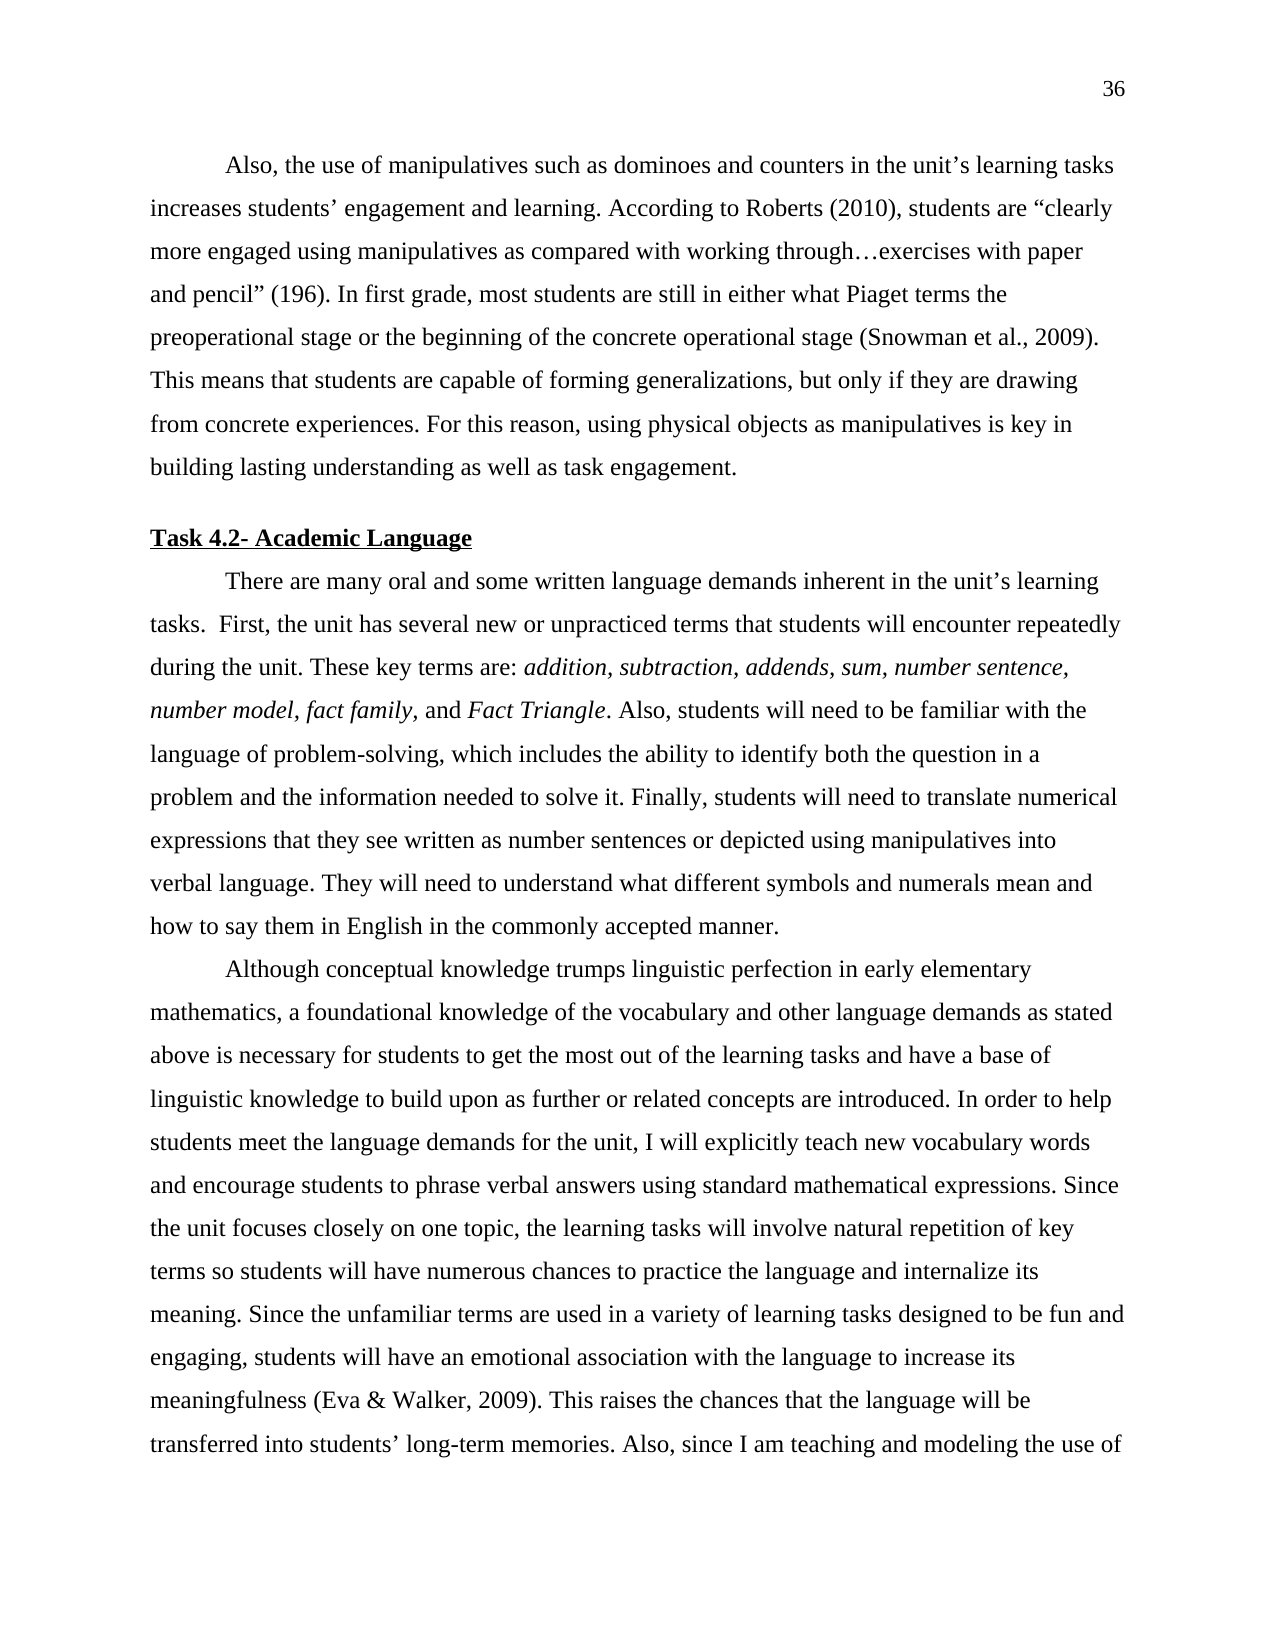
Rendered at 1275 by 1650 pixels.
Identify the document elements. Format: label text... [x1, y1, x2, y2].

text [150, 954, 1125, 1457]
text Also, the use of manipulatives such as dominoes and counters in the unit’s learning tasks increases students’ engagement and learning. According to Roberts (2010), students are “clearly more engaged using manipulatives as compared with working through…exercises with paper and pencil” (196). In first grade, most students are still in either what Piaget terms the preoperational stage or the beginning of the concrete operational stage (Snowman et al., 2009). This means that students are capable of forming generalizations, but only if they are drawing from concrete experiences. For this reason, using physical objects as manipulatives is key in building lasting understanding as well as task engagement. [150, 150, 1125, 481]
text Task 4.2- Academic Language [150, 523, 1125, 552]
text There are many oral and some written language demands inherent in the unit’s learning tasks. First, the unit has several new or unpracticed terms that students will encounter repeatedly during the unit. These key terms are: addition, subtraction, addends, sum, number sentence, number model, fact family, and Fact Triangle. Also, students will need to be familiar with the language of problem-solving, which includes the ability to identify both the question in a problem and the information needed to solve it. Finally, students will need to translate numerical expressions that they see written as number sentences or depicted using manipulatives into verbal language. They will need to understand what different symbols and numerals mean and how to say them in English in the commonly accepted manner. [150, 566, 1125, 940]
